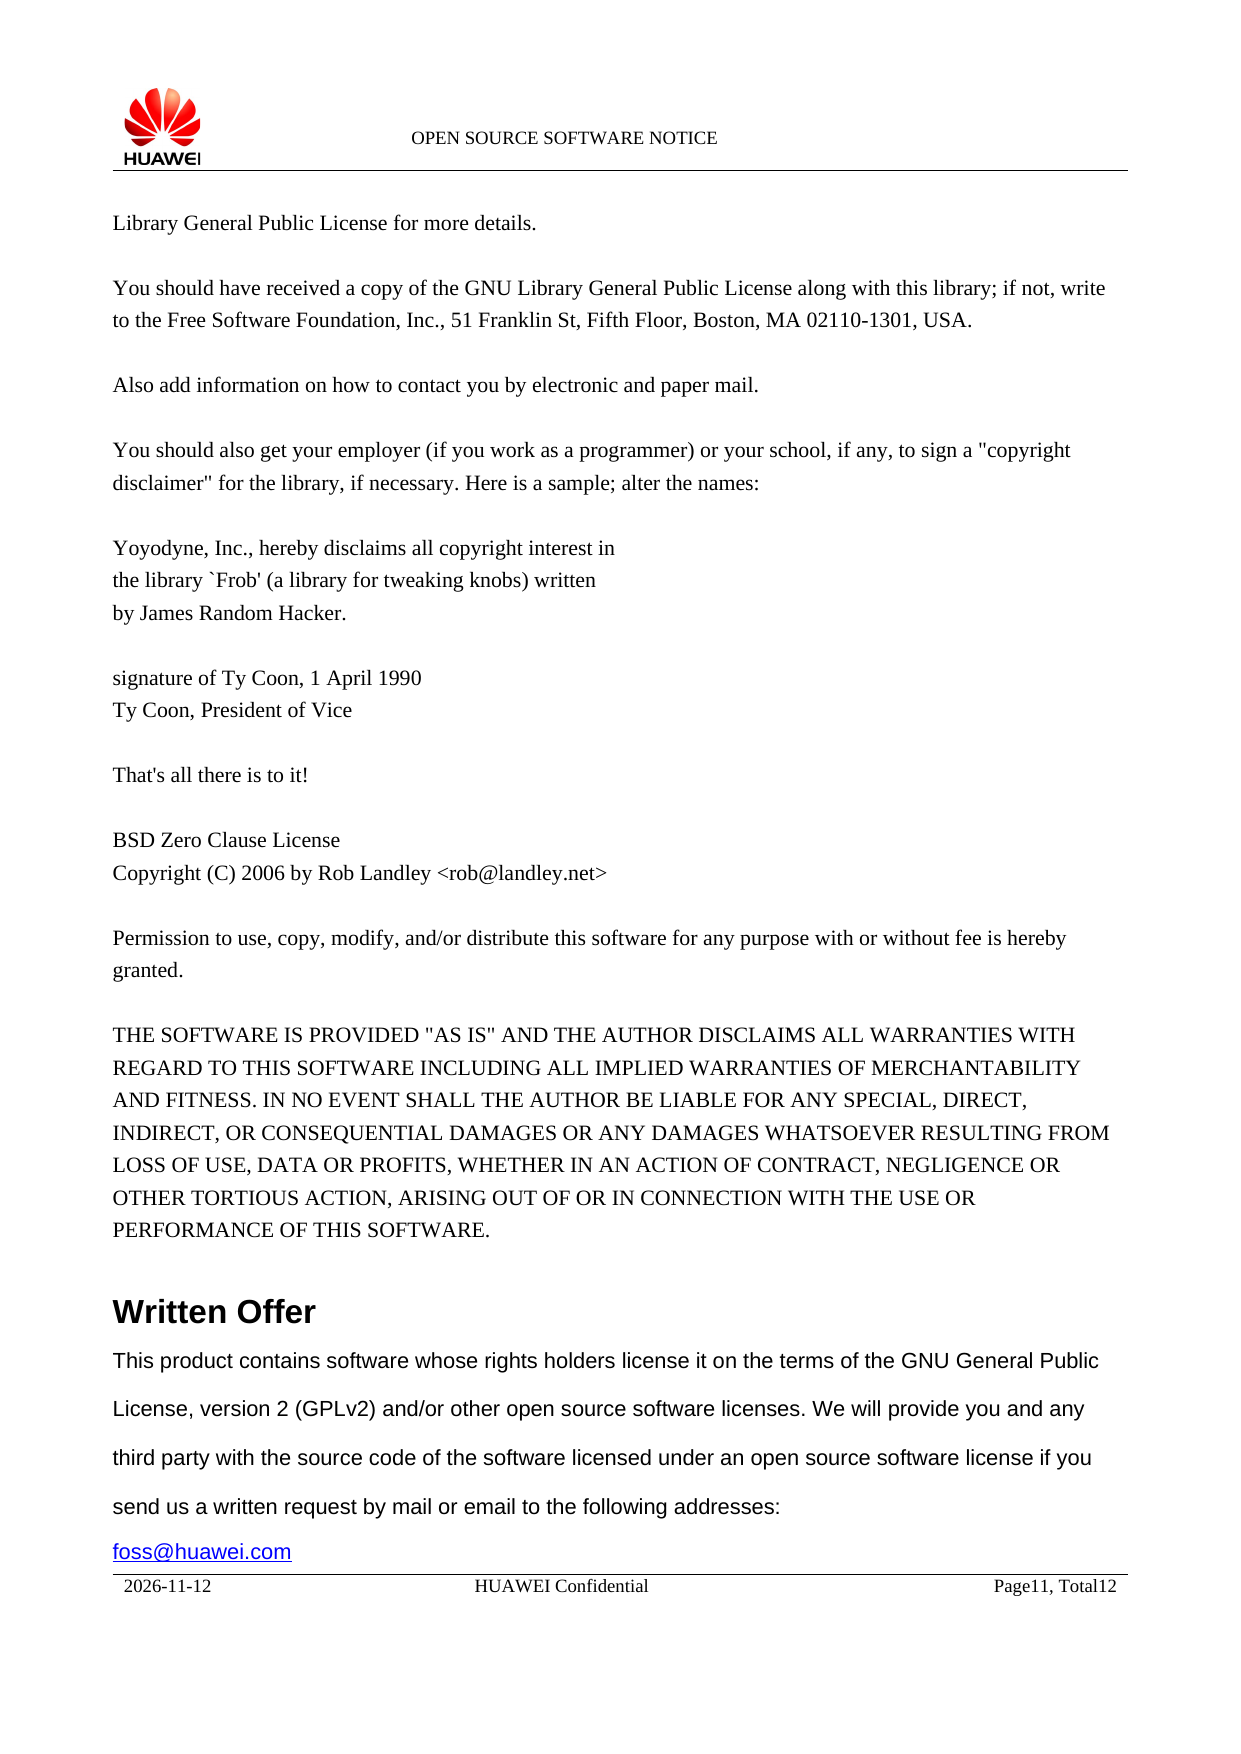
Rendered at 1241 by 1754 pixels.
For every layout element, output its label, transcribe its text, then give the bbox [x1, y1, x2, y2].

text This product contains software whose rights holders license it on the terms of the GNU General Public License, version 2 (GPLv2) and/or other open source software licenses. We will provide you and any third party with the source code of the software licensed under an open source software license if you send us a written request by mail or email to the following addresses: [112, 1344, 1128, 1523]
text foss@huawei.com [112, 1535, 1128, 1568]
picture [124, 88, 201, 165]
text Written Offer [112, 1279, 1128, 1344]
